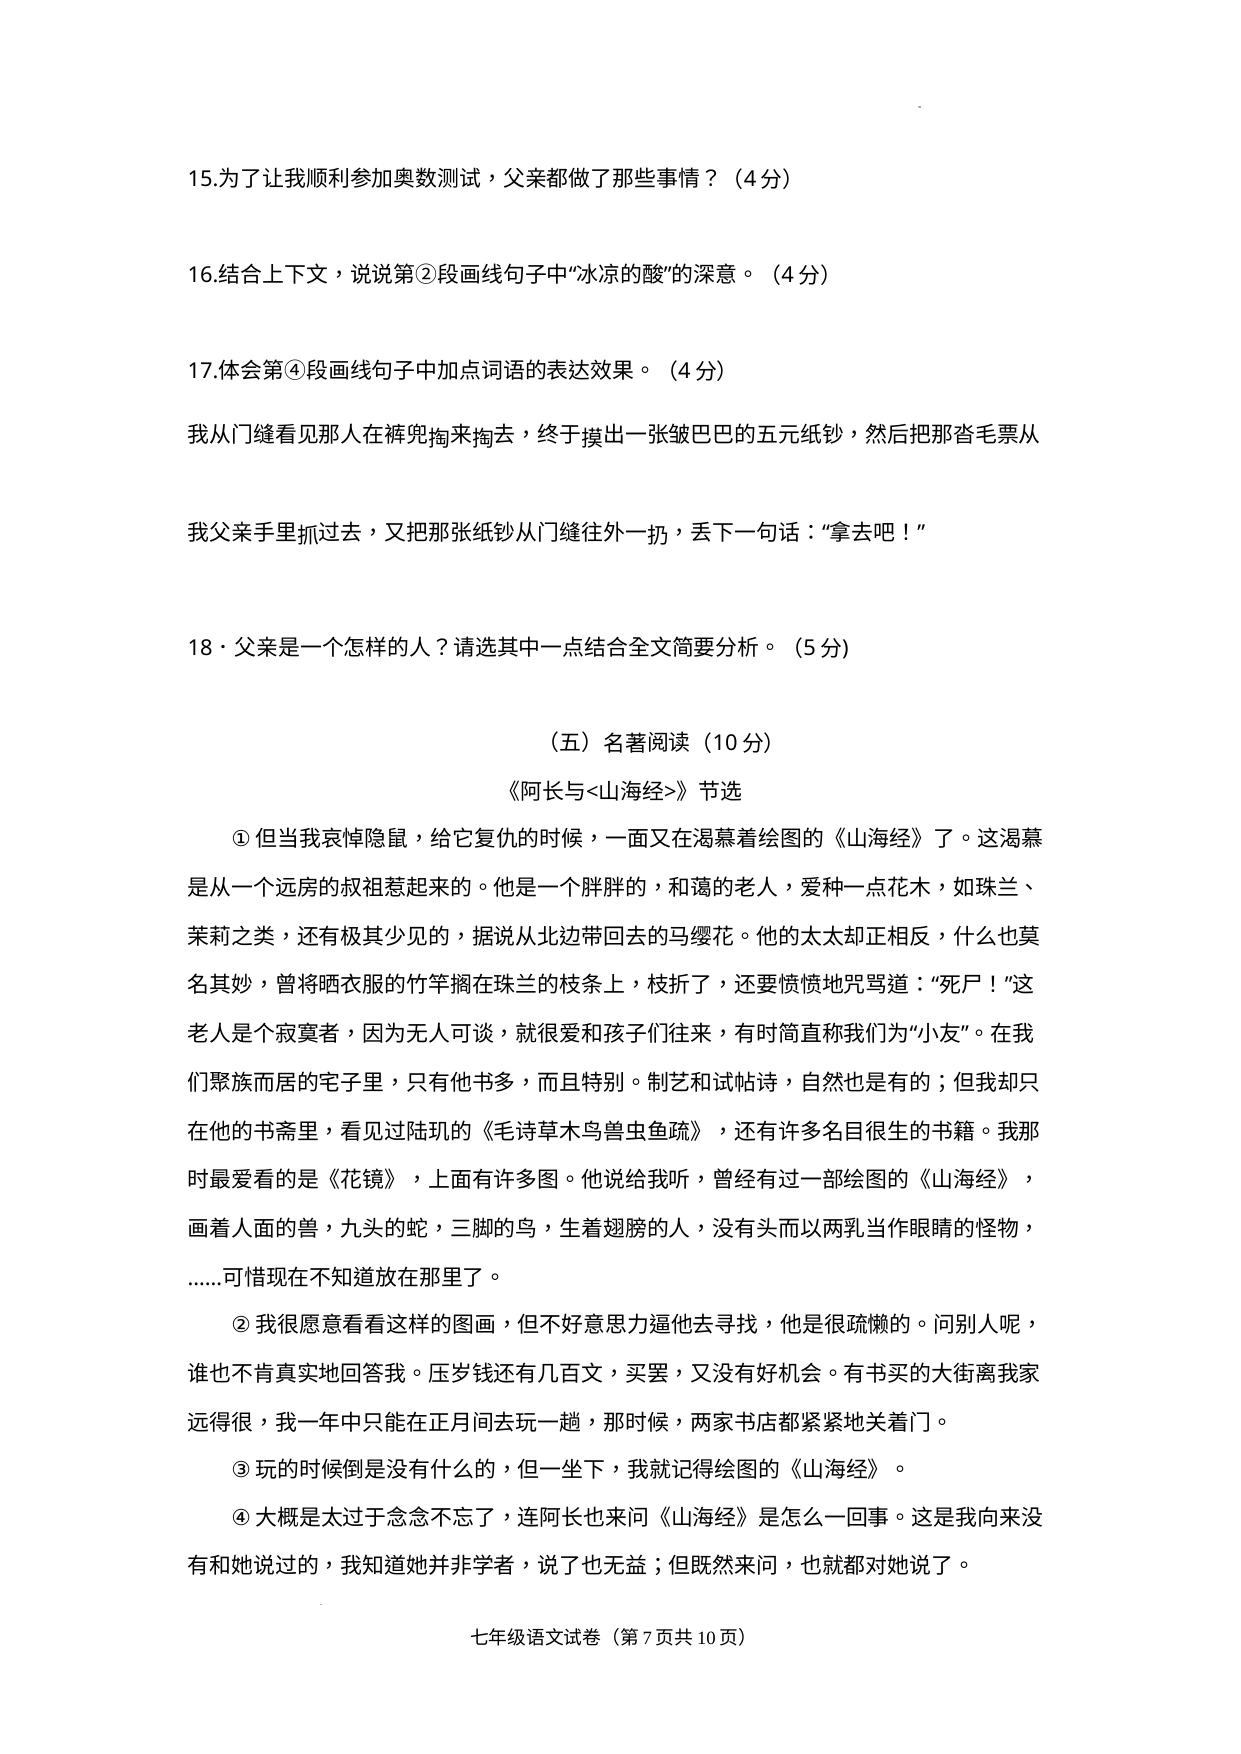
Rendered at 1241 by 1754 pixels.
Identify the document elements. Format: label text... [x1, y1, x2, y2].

list 15.为了让我顺利参加奥数测试，父亲都做了那些事情？（4分） [187, 162, 1053, 194]
text ④大概是太过于念念不忘了，连阿长也来问《山海经》是怎么一回事。这是我向来没有和她说过的，我知道她并非学者，说了也无益；但既然来问，也就都对她说了。 [187, 1500, 1053, 1581]
text ②我很愿意看看这样的图画，但不好意思力逼他去寻找，他是很疏懒的。问别人呢，谁也不肯真实地回答我。压岁钱还有几百文，买罢，又没有好机会。有书买的大街离我家远得很，我一年中只能在正月间去玩一趟，那时候，两家书店都紧紧地关着门。 [187, 1308, 1053, 1438]
text 18．父亲是一个怎样的人？请选其中一点结合全文简要分析。（5分) [187, 630, 1053, 663]
list 《阿长与<山海经>》节选 [187, 774, 1053, 807]
list 名著阅读（10分） [537, 726, 1053, 758]
list 16.结合上下文，说说第②段画线句子中“冰凉的酸”的深意。（4分） [187, 258, 1053, 290]
text 17.体会第④段画线句子中加点词语的表达效果。（4分） [187, 353, 1053, 386]
text ①但当我哀悼隐鼠，给它复仇的时候，一面又在渴慕着绘图的《山海经》了。这渴慕是从一个远房的叔祖惹起来的。他是一个胖胖的，和蔼的老人，爱种一点花木，如珠兰、茉莉之类，还有极其少见的，据说从北边带回去的马缨花。他的太太却正相反，什么也莫名其妙，曾将晒衣服的竹竿搁在珠兰的枝条上，枝折了，还要愤愤地咒骂道：“死尸！”这老人是个寂寞者，因为无人可谈，就很爱和孩子们往来，有时简直称我们为“小友”。在我们聚族而居的宅子里，只有他书多，而且特别。制艺和试帖诗，自然也是有的；但我却只在他的书斋里，看见过陆玑的《毛诗草木鸟兽虫鱼疏》，还有许多名目很生的书籍。我那时最爱看的是《花镜》，上面有许多图。他说给我听，曾经有过一部绘图的《山海经》，画着人面的兽，九头的蛇，三脚的鸟，生着翅膀的人，没有头而以两乳当作眼睛的怪物，……可惜现在不知道放在那里了。 [187, 822, 1053, 1293]
text 我从门缝看见那人在裤兜掏来掏去，终于摸出一张皱巴巴的五元纸钞，然后把那沓毛票从我父亲手里抓过去，又把那张纸钞从门缝往外一扔，丢下一句话：“拿去吧！” [187, 402, 1053, 564]
text ③玩的时候倒是没有什么的，但一坐下，我就记得绘图的《山海经》。 [187, 1453, 1053, 1485]
